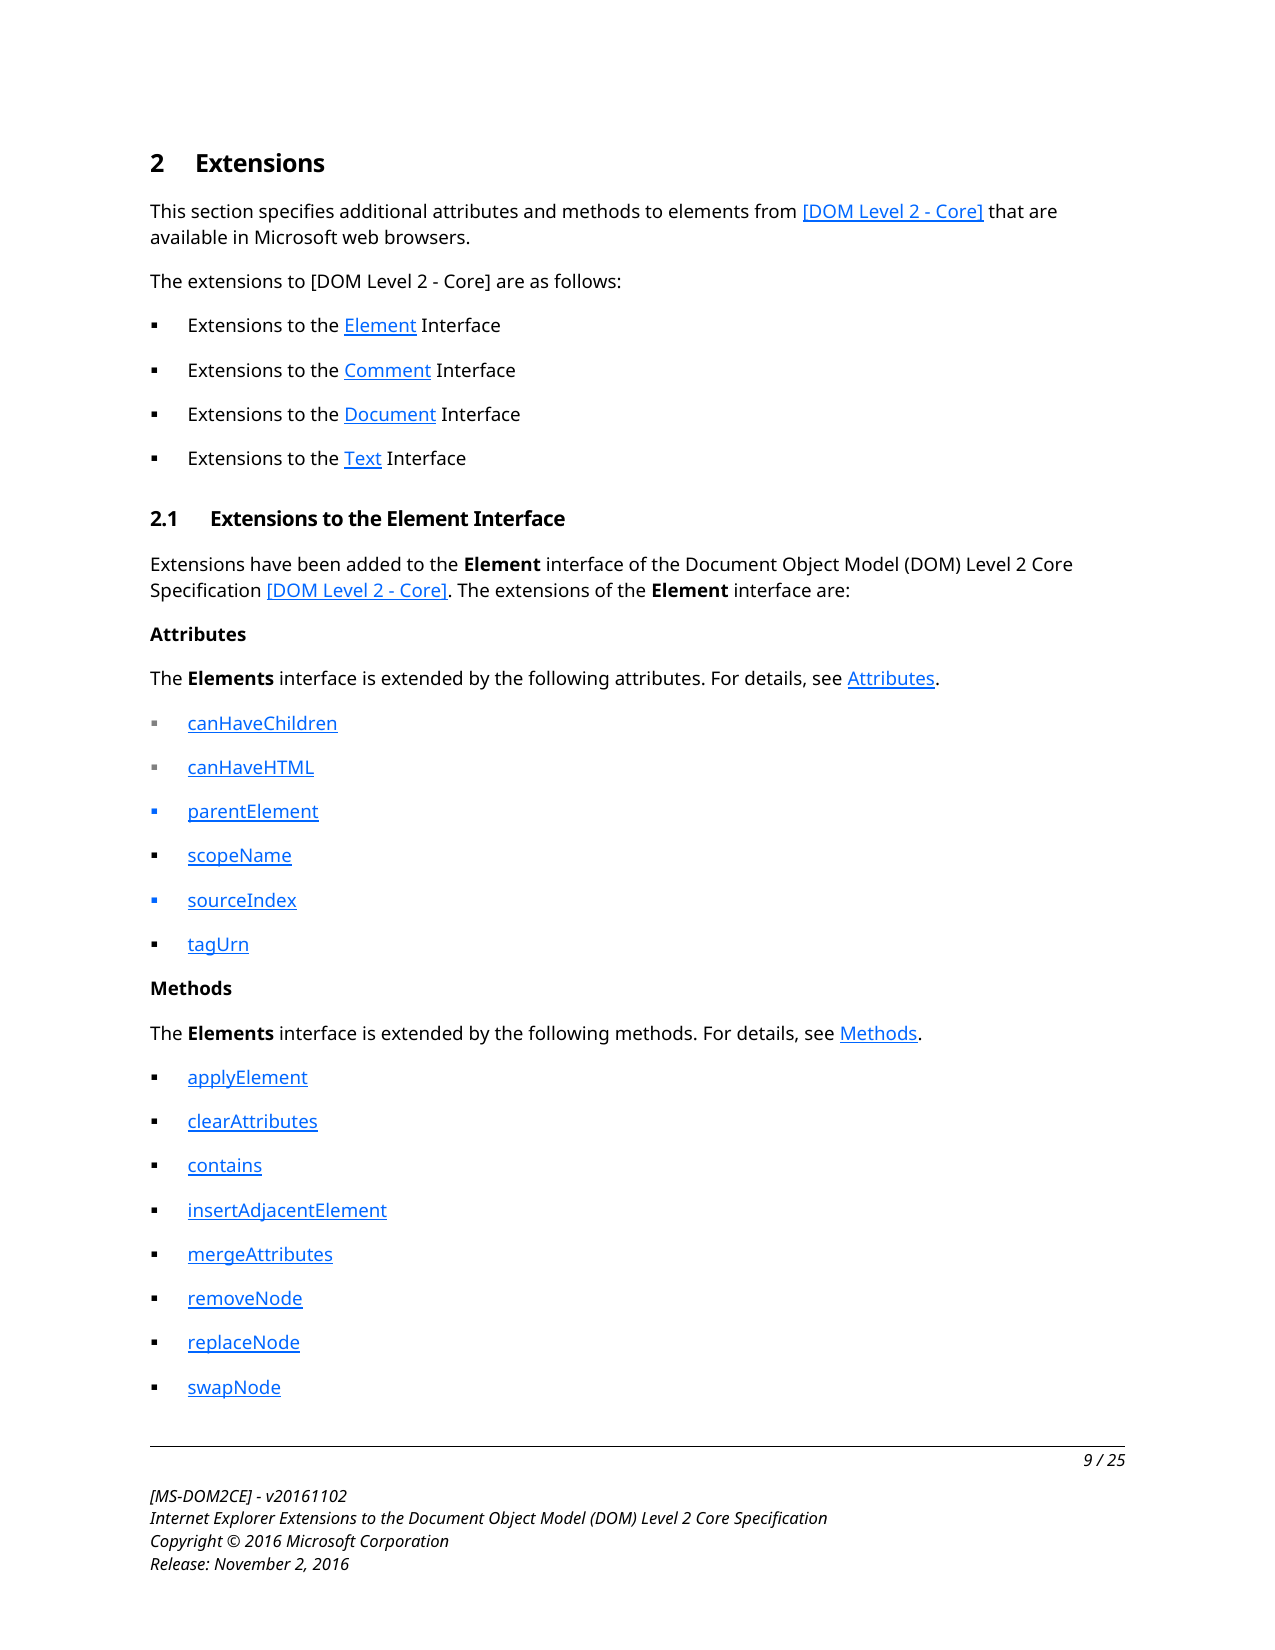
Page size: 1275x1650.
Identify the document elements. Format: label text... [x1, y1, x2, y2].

list canHaveChildren [150, 710, 1125, 735]
text The Elements interface is extended by the following attributes. For details, see Attributes. [150, 666, 1125, 691]
list mergeAttributes [150, 1241, 1125, 1267]
text This section specifies additional attributes and methods to elements from [DOM Level 2 - Core] that are available in Microsoft web browsers. [150, 199, 1125, 250]
text Extensions have been added to the Element interface of the Document Object Model (DOM) Level 2 Core Specification [DOM Level 2 - Core]. The extensions of the Element interface are: [150, 552, 1125, 603]
text The extensions to [DOM Level 2 - Core] are as follows: [150, 268, 1125, 294]
list Extensions to the Comment Interface [150, 357, 1125, 382]
list clearAttributes [150, 1108, 1125, 1134]
list parentElement [150, 798, 1125, 824]
list removeNode [150, 1285, 1125, 1311]
list Extensions to the Text Interface [150, 446, 1125, 471]
list Extensions to the Element Interface [150, 313, 1125, 338]
subtitle Extensions [150, 146, 1125, 180]
text The Elements interface is extended by the following methods. For details, see Methods. [150, 1020, 1125, 1045]
list swapNode [150, 1374, 1125, 1399]
list Extensions to the Document Interface [150, 401, 1125, 427]
list applyElement [150, 1064, 1125, 1089]
list contains [150, 1153, 1125, 1178]
list scopeName [150, 843, 1125, 868]
list replaceNode [150, 1330, 1125, 1355]
list tagUrn [150, 931, 1125, 957]
list sourceIndex [150, 887, 1125, 912]
list insertAdjacentElement [150, 1197, 1125, 1222]
list canHaveHTML [150, 754, 1125, 780]
subtitle Extensions to the Element Interface [150, 504, 1125, 533]
text Attributes [150, 621, 1125, 647]
text Methods [150, 976, 1125, 1001]
